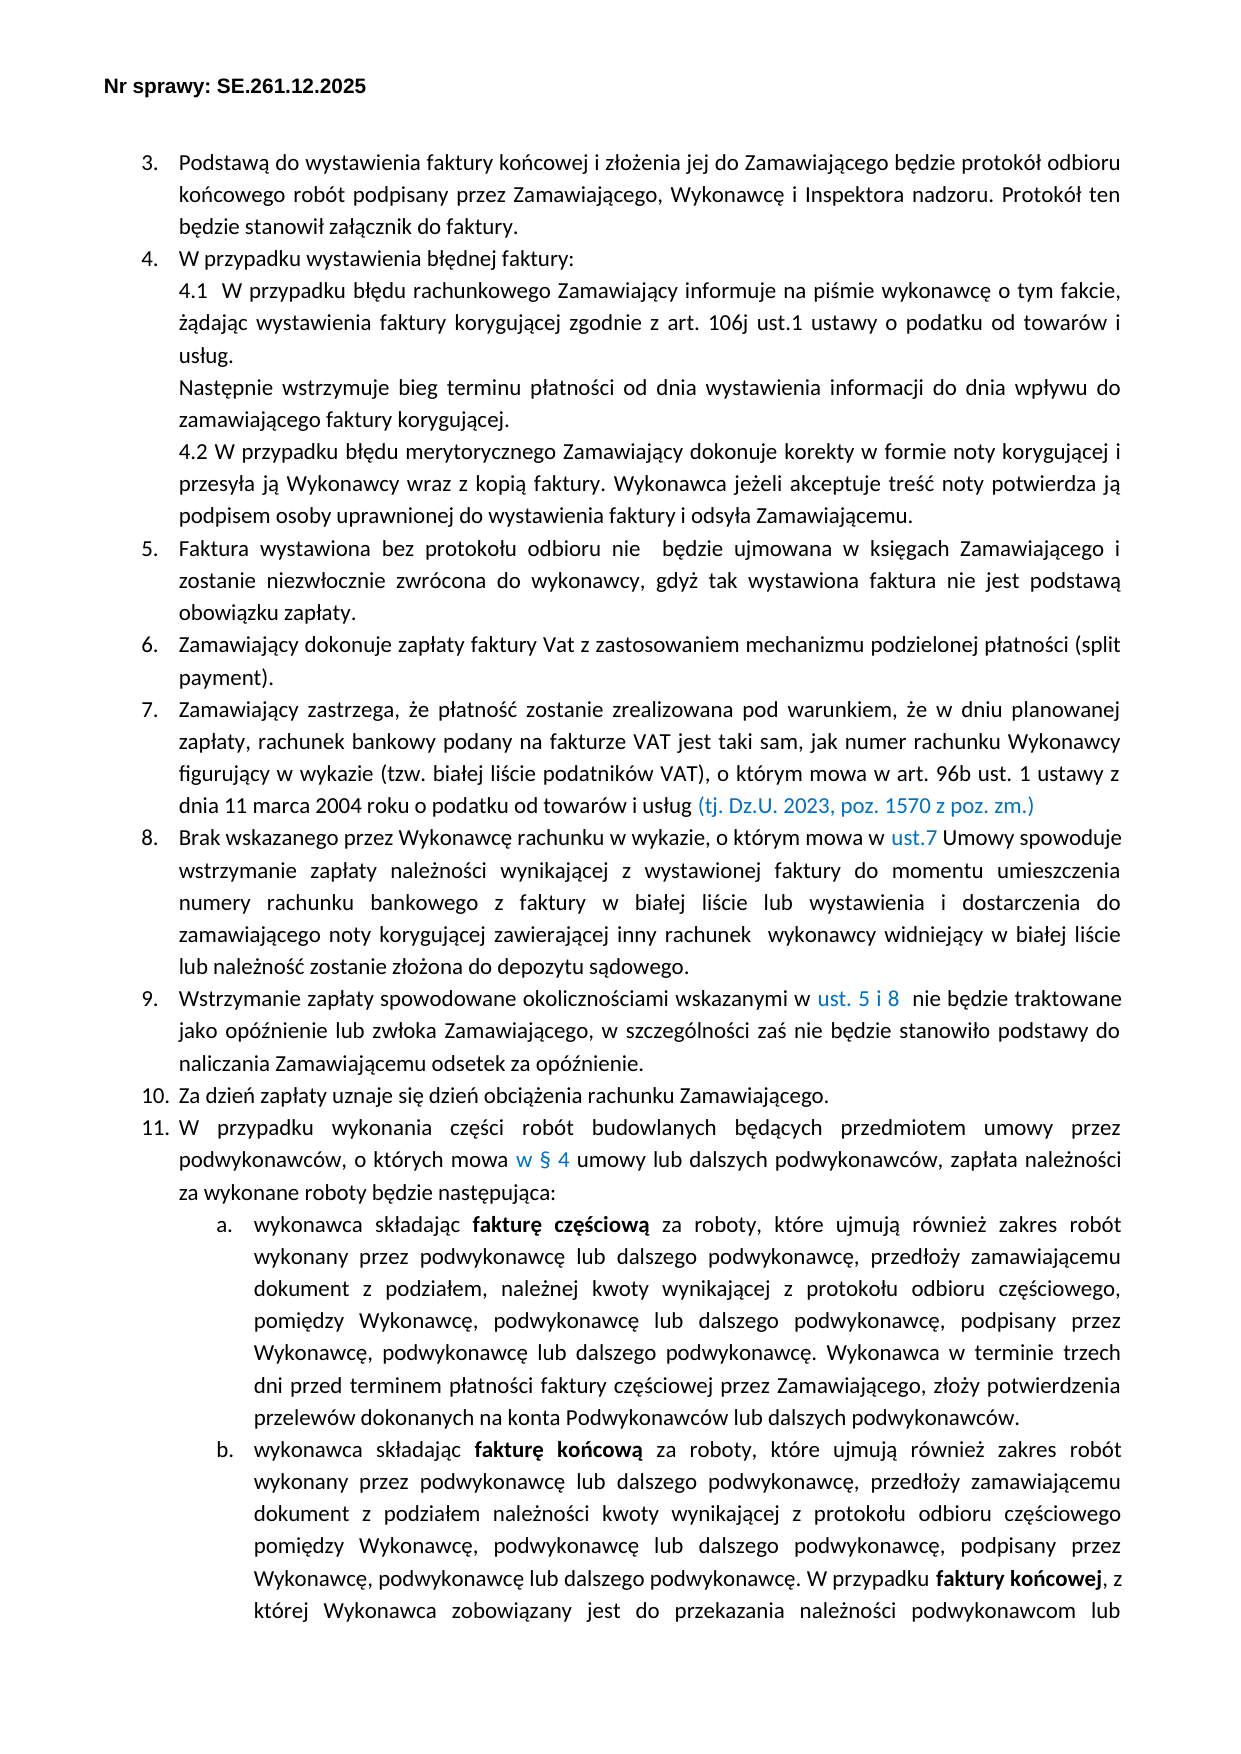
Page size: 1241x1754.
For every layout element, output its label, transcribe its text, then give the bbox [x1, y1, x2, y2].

text 4.2 W przypadku błędu merytorycznego Zamawiający dokonuje korekty w formie noty korygującej i przesyła ją Wykonawcy wraz z kopią faktury. Wykonawca jeżeli akceptuje treść noty potwierdza ją podpisem osoby uprawnionej do wystawienia faktury i odsyła Zamawiającemu. [178, 437, 1122, 530]
text Następnie wstrzymuje bieg terminu płatności od dnia wystawienia informacji do dnia wpływu do zamawiającego faktury korygującej. [178, 373, 1122, 433]
list wykonawca składając fakturę częściową za roboty, które ujmują również zakres robót wykonany przez podwykonawcę lub dalszego podwykonawcę, przedłoży zamawiającemu dokument z podziałem, należnej kwoty wynikającej z protokołu odbioru częściowego, pomiędzy Wykonawcę, podwykonawcę lub dalszego podwykonawcę, podpisany przez Wykonawcę, podwykonawcę lub dalszego podwykonawcę. Wykonawca w terminie trzech dni przed terminem płatności faktury częściowej przez Zamawiającego, złoży potwierdzenia przelewów dokonanych na konta Podwykonawców lub dalszych podwykonawców. [216, 1210, 1122, 1431]
list Za dzień zapłaty uznaje się dzień obciążenia rachunku Zamawiającego. [141, 1081, 1122, 1109]
list Zamawiający zastrzega, że płatność zostanie zrealizowana pod warunkiem, że w dniu planowanej zapłaty, rachunek bankowy podany na fakturze VAT jest taki sam, jak numer rachunku Wykonawcy figurujący w wykazie (tzw. białej liście podatników VAT), o którym mowa w art. 96b ust. 1 ustawy z dnia 11 marca 2004 roku o podatku od towarów i usług (tj. Dz.U. 2023, poz. 1570 z poz. zm.) [141, 695, 1122, 819]
list W przypadku wystawienia błędnej faktury: [141, 244, 1122, 272]
list W przypadku wykonania części robót budowlanych będących przedmiotem umowy przez podwykonawców, o których mowa w § 4 umowy lub dalszych podwykonawców, zapłata należności za wykonane roboty będzie następująca: [141, 1113, 1122, 1206]
list Zamawiający dokonuje zapłaty faktury Vat z zastosowaniem mechanizmu podzielonej płatności (split payment). [141, 630, 1122, 691]
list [216, 1435, 1122, 1624]
list Faktura wystawiona bez protokołu odbioru nie będzie ujmowana w księgach Zamawiającego i zostanie niezwłocznie zwrócona do wykonawcy, gdyż tak wystawiona faktura nie jest podstawą obowiązku zapłaty. [141, 534, 1122, 626]
text 4.1 W przypadku błędu rachunkowego Zamawiający informuje na piśmie wykonawcę o tym fakcie, żądając wystawienia faktury korygującej zgodnie z art. 106j ust.1 ustawy o podatku od towarów i usług. [178, 276, 1122, 369]
list Wstrzymanie zapłaty spowodowane okolicznościami wskazanymi w ust. 5 i 8 nie będzie traktowane jako opóźnienie lub zwłoka Zamawiającego, w szczególności zaś nie będzie stanowiło podstawy do naliczania Zamawiającemu odsetek za opóźnienie. [141, 984, 1122, 1077]
list Podstawą do wystawienia faktury końcowej i złożenia jej do Zamawiającego będzie protokół odbioru końcowego robót podpisany przez Zamawiającego, Wykonawcę i Inspektora nadzoru. Protokół ten będzie stanowił załącznik do faktury. [141, 148, 1122, 240]
list Brak wskazanego przez Wykonawcę rachunku w wykazie, o którym mowa w ust.7 Umowy spowoduje wstrzymanie zapłaty należności wynikającej z wystawionej faktury do momentu umieszczenia numery rachunku bankowego z faktury w białej liście lub wystawienia i dostarczenia do zamawiającego noty korygującej zawierającej inny rachunek wykonawcy widniejący w białej liście lub należność zostanie złożona do depozytu sądowego. [141, 823, 1122, 980]
